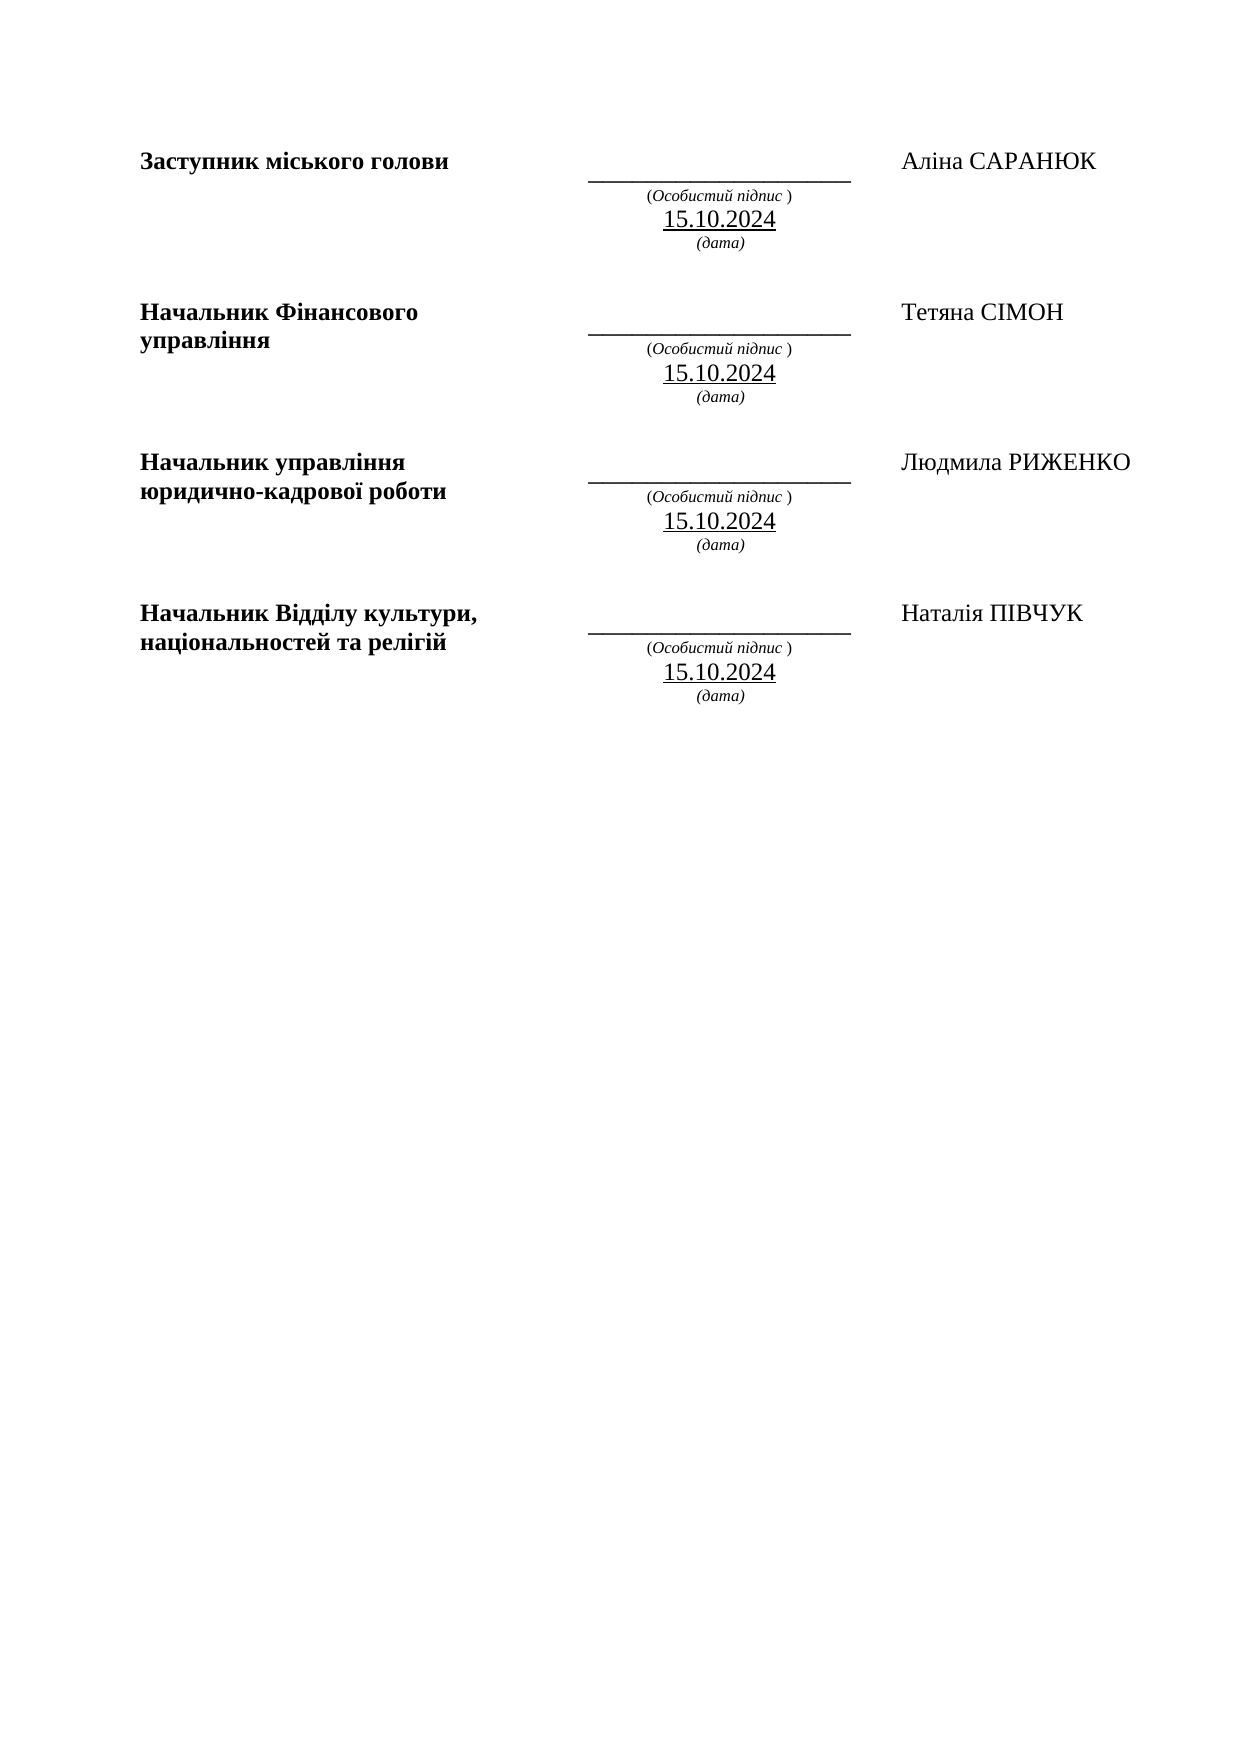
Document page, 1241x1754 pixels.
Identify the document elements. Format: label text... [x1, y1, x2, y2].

table_cell Тетяна СІМОН [890, 297, 1171, 447]
table_header __________________ (Особистий підпис ) 15.10.2024 (дата) [549, 146, 890, 297]
table_cell Наталія ПІВЧУК [890, 598, 1171, 749]
table_cell __________________ (Особистий підпис ) 15.10.2024 (дата) [549, 448, 890, 598]
table_cell Начальник Відділу культури, національностей та релігій [129, 598, 549, 749]
table_header Аліна САРАНЮК [890, 146, 1171, 297]
table_cell Людмила РИЖЕНКО [890, 448, 1171, 598]
table_header Заступник міського голови [129, 146, 549, 297]
table_cell __________________ (Особистий підпис ) 15.10.2024 (дата) [549, 598, 890, 749]
table_cell Начальник Фінансового управління [129, 297, 549, 447]
table_cell Начальник управління юридично-кадрової роботи [129, 448, 549, 598]
table_cell __________________ (Особистий підпис ) 15.10.2024 (дата) [549, 297, 890, 447]
